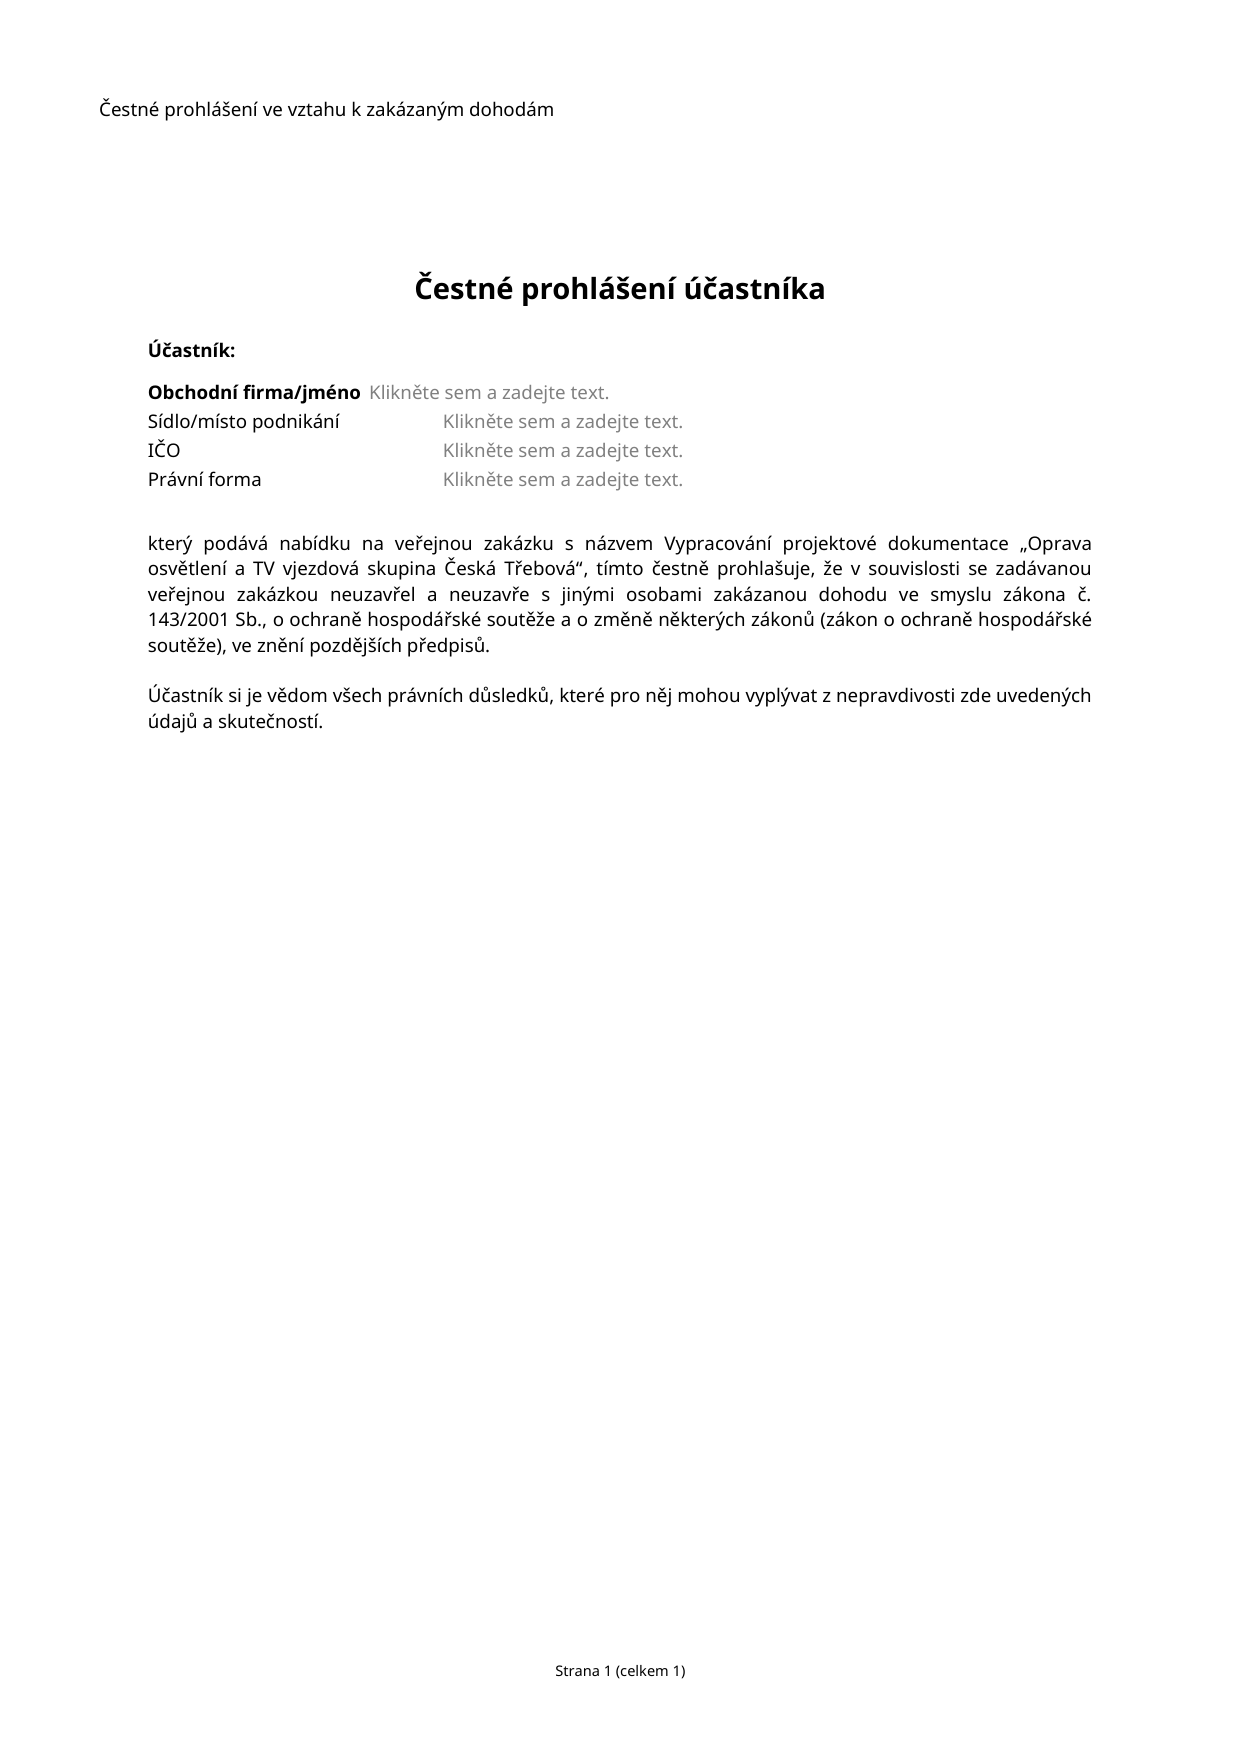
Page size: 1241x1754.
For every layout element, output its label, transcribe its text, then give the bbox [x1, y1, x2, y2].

text Právní forma [148, 463, 1093, 492]
text Obchodní firma/jméno [148, 376, 1093, 405]
title Čestné prohlášení účastníka [148, 268, 1093, 308]
text IČO [148, 434, 1093, 463]
text který podává nabídku na veřejnou zakázku s názvem Vypracování projektové dokumentace „Oprava osvětlení a TV vjezdová skupina Česká Třebová“, tímto čestně prohlašuje, že v souvislosti se zadávanou veřejnou zakázkou neuzavřel a neuzavře s jinými osobami zakázanou dohodu ve smyslu zákona č. 143/2001 Sb., o ochraně hospodářské soutěže a o změně některých zákonů (zákon o ochraně hospodářské soutěže), ve znění pozdějších předpisů. [148, 530, 1093, 658]
text Účastník si je vědom všech právních důsledků, které pro něj mohou vyplývat z nepravdivosti zde uvedených údajů a skutečností. [148, 683, 1093, 734]
text Účastník: [148, 333, 1093, 364]
text Sídlo/místo podnikání [148, 405, 1093, 434]
